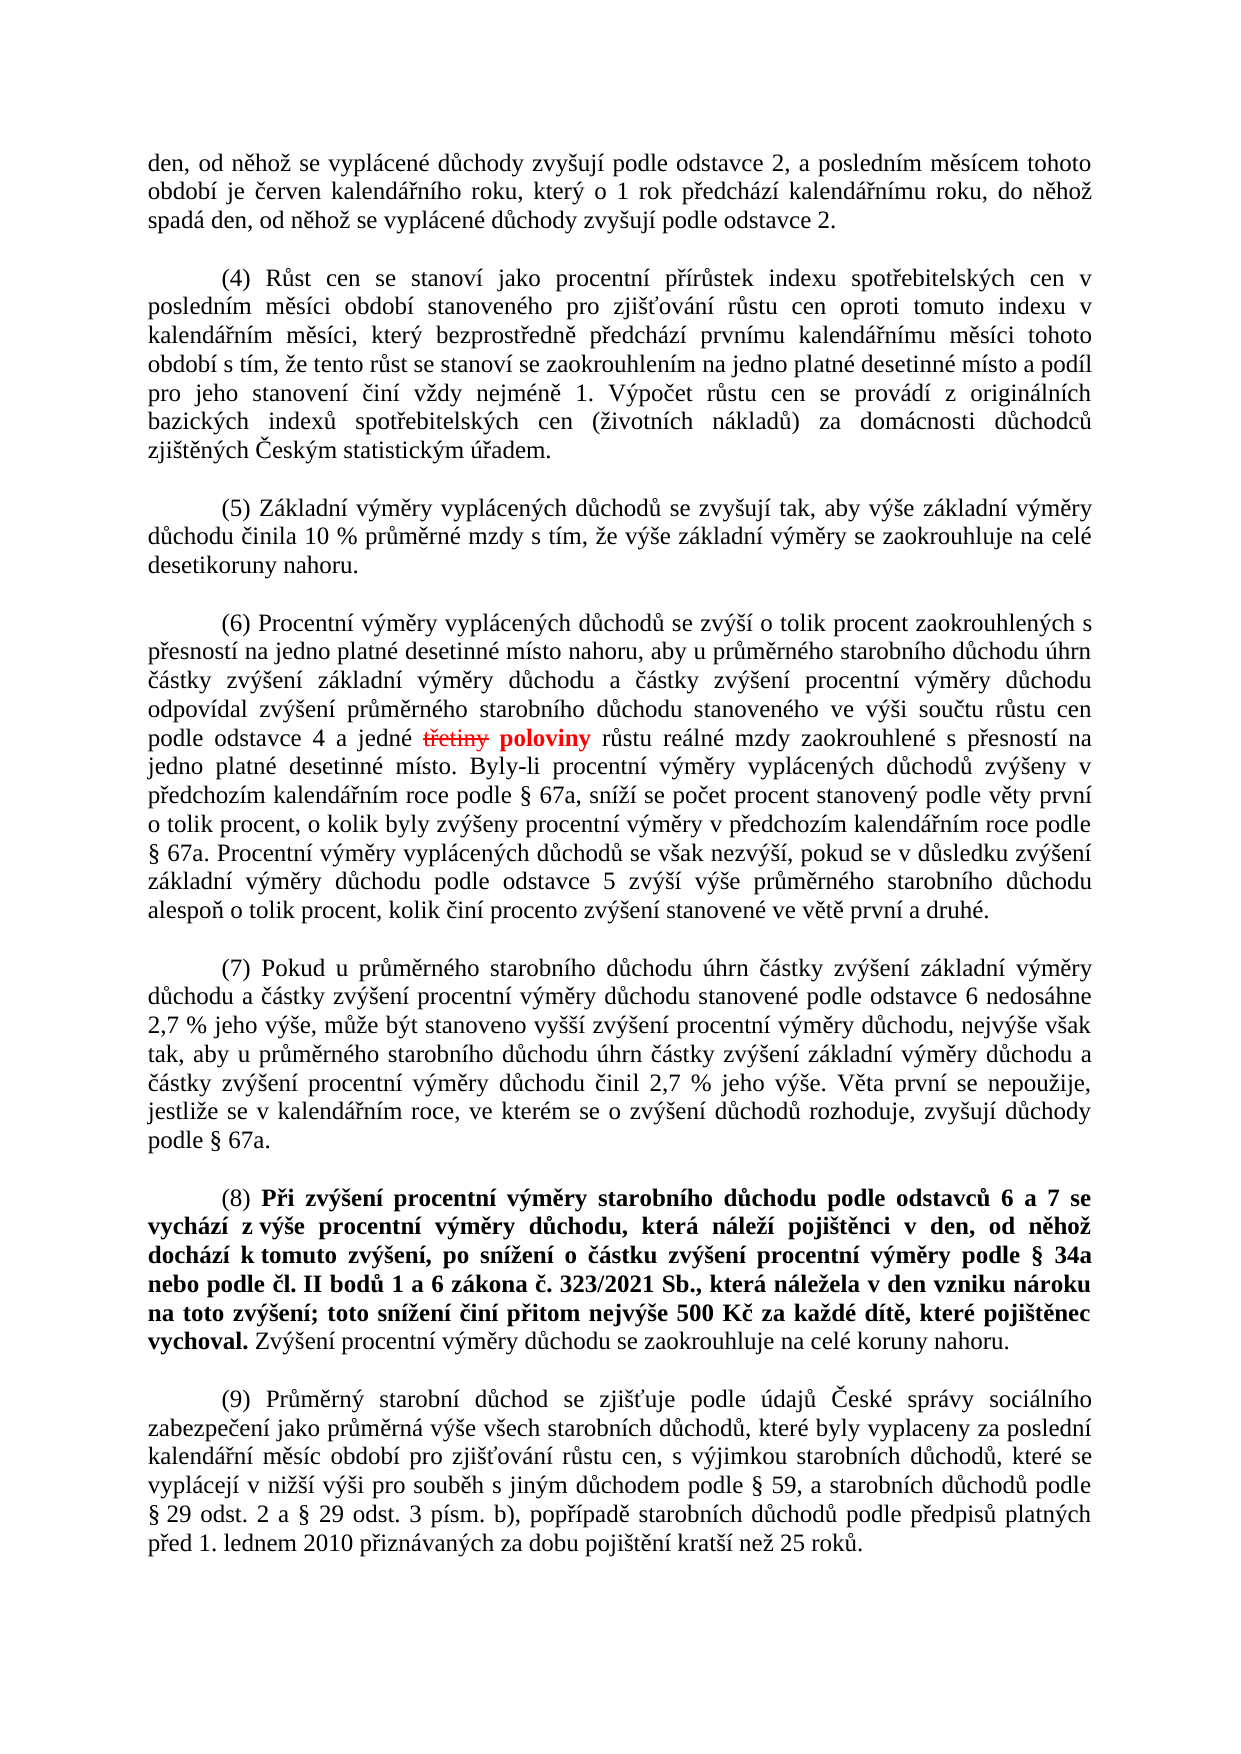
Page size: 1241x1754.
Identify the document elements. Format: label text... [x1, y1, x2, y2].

text (9) Průměrný starobní důchod se zjišťuje podle údajů České správy sociálního zabezpečení jako průměrná výše všech starobních důchodů, které byly vyplaceny za poslední kalendářní měsíc období pro zjišťování růstu cen, s výjimkou starobních důchodů, které se vyplácejí v nižší výši pro souběh s jiným důchodem podle § 59, a starobních důchodů podle § 29 odst. 2 a § 29 odst. 3 písm. b), popřípadě starobních důchodů podle předpisů platných před 1. lednem 2010 přiznávaných za dobu pojištění kratší než 25 roků. [148, 1384, 1093, 1556]
text (4) Růst cen se stanoví jako procentní přírůstek indexu spotřebitelských cen v posledním měsíci období stanoveného pro zjišťování růstu cen oproti tomuto indexu v kalendářním měsíci, který bezprostředně předchází prvnímu kalendářnímu měsíci tohoto období s tím, že tento růst se stanoví se zaokrouhlením na jedno platné desetinné místo a podíl pro jeho stanovení činí vždy nejméně 1. Výpočet růstu cen se provádí z originálních bazických indexů spotřebitelských cen (životních nákladů) za domácnosti důchodců zjištěných Českým statistickým úřadem. [148, 263, 1093, 464]
text (7) Pokud u průměrného starobního důchodu úhrn částky zvýšení základní výměry důchodu a částky zvýšení procentní výměry důchodu stanovené podle odstavce 6 nedosáhne 2,7 % jeho výše, může být stanoveno vyšší zvýšení procentní výměry důchodu, nejvýše však tak, aby u průměrného starobního důchodu úhrn částky zvýšení základní výměry důchodu a částky zvýšení procentní výměry důchodu činil 2,7 % jeho výše. Věta první se nepoužije, jestliže se v kalendářním roce, ve kterém se o zvýšení důchodů rozhoduje, zvyšují důchody podle § 67a. [148, 953, 1093, 1154]
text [148, 148, 1093, 234]
text (6) Procentní výměry vyplácených důchodů se zvýší o tolik procent zaokrouhlených s přesností na jedno platné desetinné místo nahoru, aby u průměrného starobního důchodu úhrn částky zvýšení základní výměry důchodu a částky zvýšení procentní výměry důchodu odpovídal zvýšení průměrného starobního důchodu stanoveného ve výši součtu růstu cen podle odstavce 4 a jedné třetiny poloviny růstu reálné mzdy zaokrouhlené s přesností na jedno platné desetinné místo. Byly-li procentní výměry vyplácených důchodů zvýšeny v předchozím kalendářním roce podle § 67a, sníží se počet procent stanovený podle věty první o tolik procent, o kolik byly zvýšeny procentní výměry v předchozím kalendářním roce podle § 67a. Procentní výměry vyplácených důchodů se však nezvýší, pokud se v důsledku zvýšení základní výměry důchodu podle odstavce 5 zvýší výše průměrného starobního důchodu alespoň o tolik procent, kolik činí procento zvýšení stanovené ve větě první a druhé. [148, 608, 1093, 924]
text (5) Základní výměry vyplácených důchodů se zvyšují tak, aby výše základní výměry důchodu činila 10 % průměrné mzdy s tím, že výše základní výměry se zaokrouhluje na celé desetikoruny nahoru. [148, 493, 1093, 579]
text (8) Při zvýšení procentní výměry starobního důchodu podle odstavců 6 a 7 se vychází z výše procentní výměry důchodu, která náleží pojištěnci v den, od něhož dochází k tomuto zvýšení, po snížení o částku zvýšení procentní výměry podle § 34a nebo podle čl. II bodů 1 a 6 zákona č. 323/2021 Sb., která náležela v den vzniku nároku na toto zvýšení; toto snížení činí přitom nejvýše 500 Kč za každé dítě, které pojištěnec vychoval. Zvýšení procentní výměry důchodu se zaokrouhluje na celé koruny nahoru. [148, 1183, 1093, 1355]
